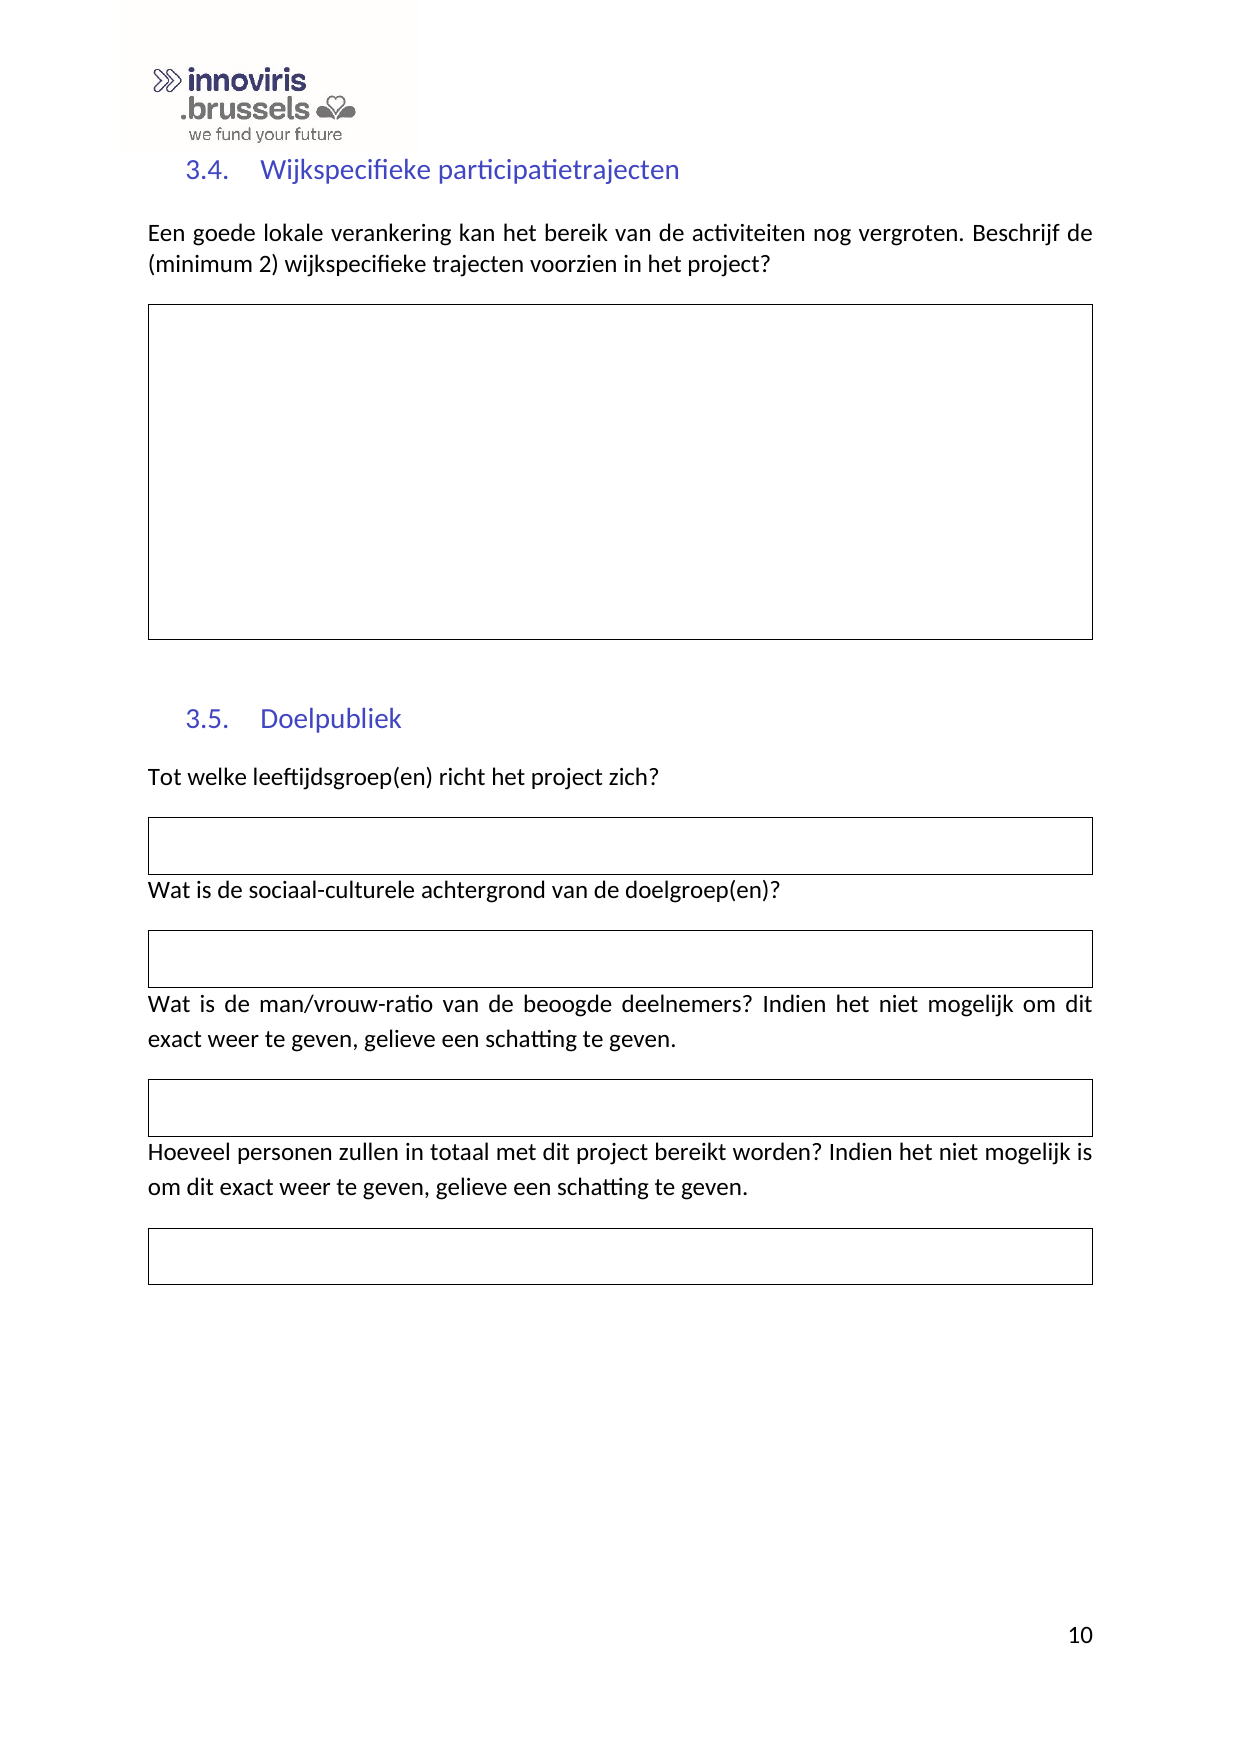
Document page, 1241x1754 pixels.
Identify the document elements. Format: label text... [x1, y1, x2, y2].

list Een goede lokale verankering kan het bereik van de activiteiten nog vergroten. Beschrijf de (minimum 2) wijkspecifieke trajecten voorzien in het project? [148, 217, 1093, 278]
text Wijkspecifieke participatietrajecten [185, 148, 1093, 187]
table_header [149, 1229, 1092, 1284]
table_header [149, 931, 1092, 987]
text Hoeveel personen zullen in totaal met dit project bereikt worden? Indien het niet mogelijk is om dit exact weer te geven, gelieve een schatting te geven. [148, 1137, 1093, 1202]
text Doelpubliek [185, 700, 1093, 736]
table_header [149, 818, 1092, 873]
table_header [149, 305, 1092, 639]
text Tot welke leeftijdsgroep(en) richt het project zich? [148, 761, 1093, 791]
text Wat is de man/vrouw-ratio van de beoogde deelnemers? Indien het niet mogelijk om dit exact weer te geven, gelieve een schatting te geven. [148, 988, 1093, 1053]
picture [121, 0, 419, 152]
table_header [149, 1080, 1092, 1136]
text Wat is de sociaal-culturele achtergrond van de doelgroep(en)? [148, 875, 1093, 905]
